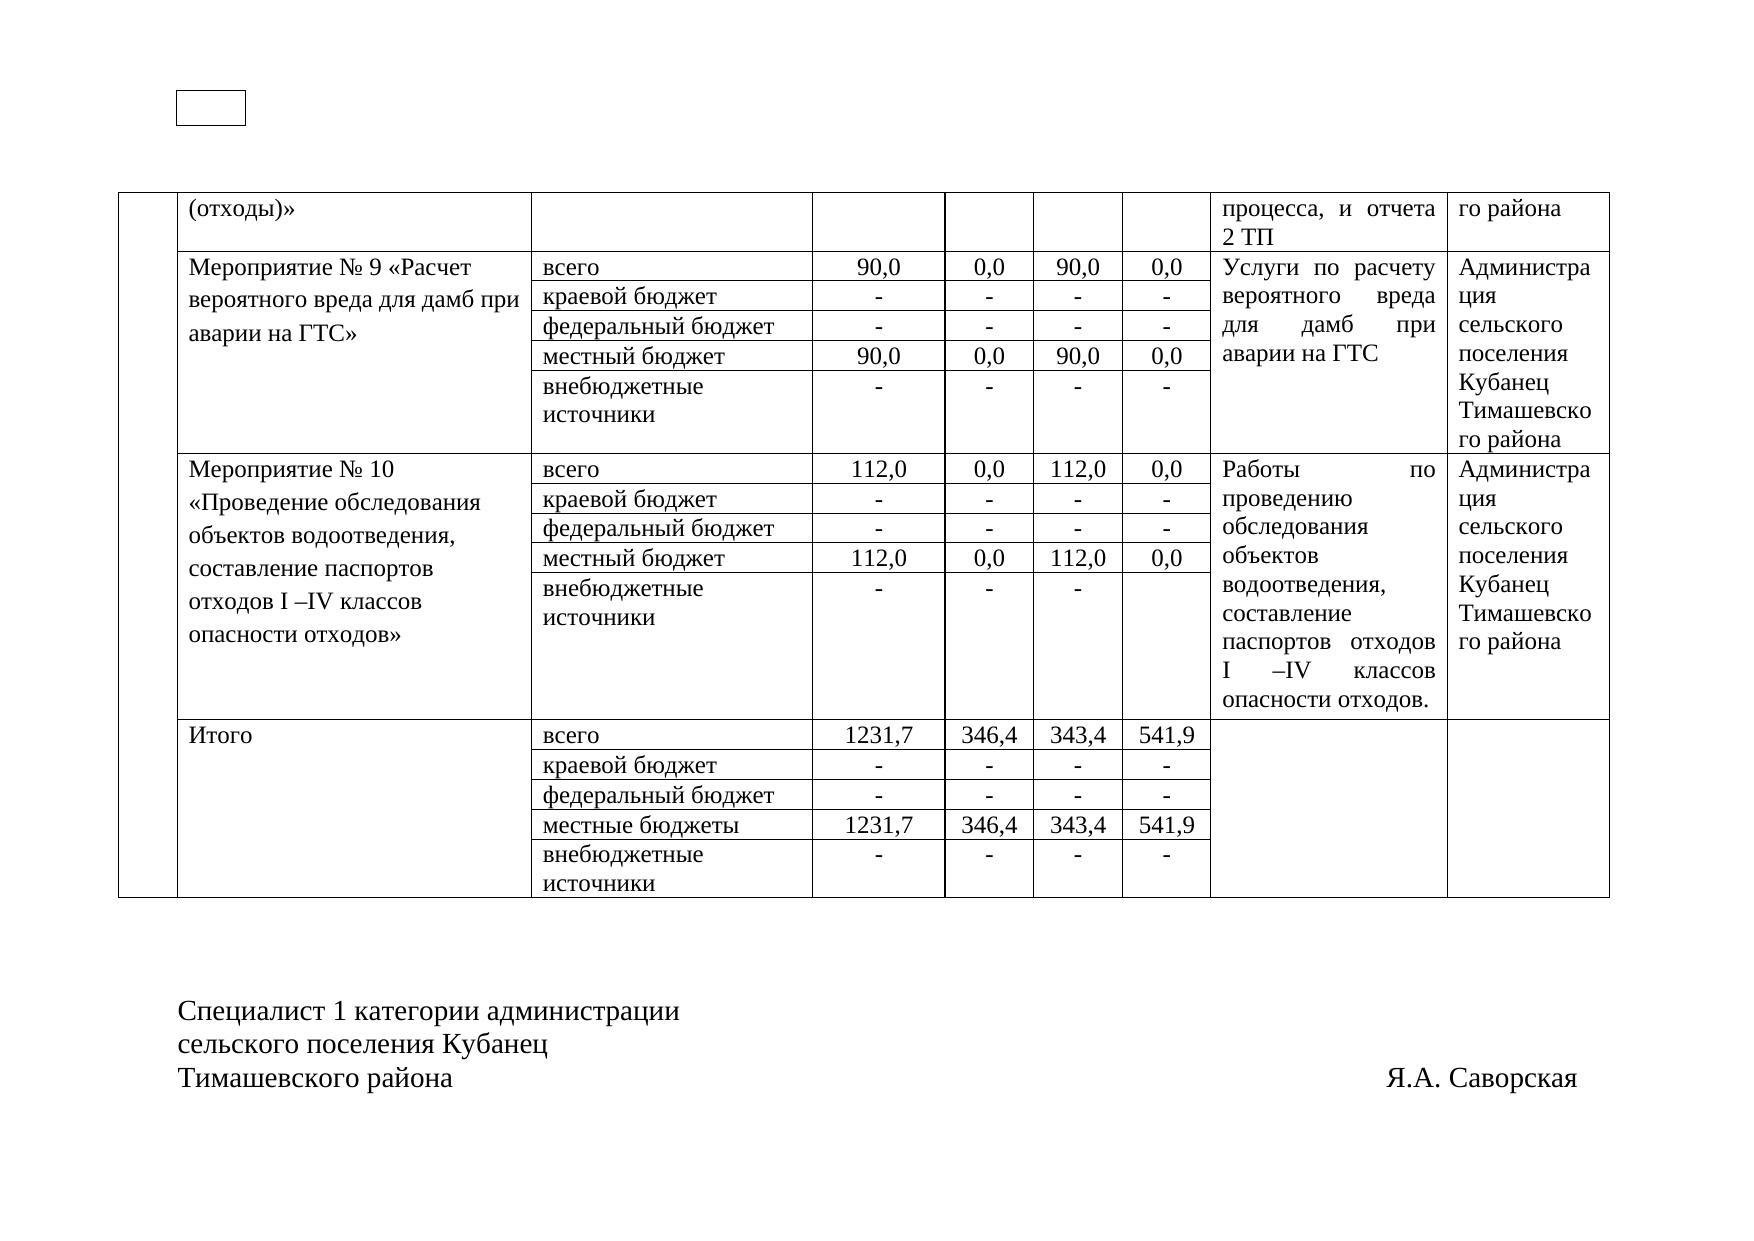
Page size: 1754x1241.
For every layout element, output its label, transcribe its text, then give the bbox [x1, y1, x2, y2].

table_cell 90,0 [813, 252, 944, 280]
table_cell 90,0 [1034, 341, 1122, 370]
table_cell - [1123, 514, 1210, 542]
table_cell - [1123, 193, 1210, 251]
table_cell - [813, 484, 944, 512]
table_cell федеральный бюджет [532, 311, 812, 340]
table_cell - [1034, 750, 1122, 779]
table_cell - [813, 573, 944, 719]
table_cell - [946, 573, 1033, 719]
table_cell всего [532, 252, 812, 280]
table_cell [1448, 252, 1609, 453]
table_cell внебюджетные источники [532, 371, 812, 453]
table_cell - [1034, 780, 1122, 809]
table_cell - [813, 311, 944, 340]
table_cell 0,0 [946, 454, 1033, 483]
table_cell Работы по проведению обследования объектов водоотведения, составление паспортов отходов I –IV классов опасности отходов. [1211, 454, 1447, 719]
table_cell Услуги по расчету вероятного вреда для дамб при аварии на ГТС [1211, 252, 1447, 453]
table_cell 346,4 [946, 720, 1033, 749]
table_cell - [946, 281, 1033, 310]
table_cell - [946, 371, 1033, 453]
table_cell [1448, 720, 1609, 897]
table_cell 0,0 [946, 252, 1033, 280]
table_cell федеральный бюджет [532, 780, 812, 809]
table_cell местный бюджет [532, 341, 812, 370]
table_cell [532, 193, 812, 251]
table_cell - [946, 193, 1033, 251]
table_cell местный бюджет [532, 543, 812, 572]
table_cell - [1034, 281, 1122, 310]
table_cell 0,0 [1123, 341, 1210, 370]
table_cell - [813, 281, 944, 310]
table_cell федеральный бюджет [532, 514, 812, 542]
table_cell - [1034, 514, 1122, 542]
table_cell - [1123, 750, 1210, 779]
table_cell - [1123, 484, 1210, 512]
table_cell - [946, 840, 1033, 897]
table_cell 112,0 [1034, 543, 1122, 572]
table_cell - [946, 780, 1033, 809]
table_cell - [1034, 573, 1122, 719]
text Тимашевского района Я.А. Саворская [177, 1060, 1636, 1094]
table_cell краевой бюджет [532, 281, 812, 310]
table_cell - [946, 514, 1033, 542]
text сельского поселения Кубанец [177, 1027, 1636, 1060]
table_cell 90,0 [813, 341, 944, 370]
table_cell - [813, 514, 944, 542]
table_cell краевой бюджет [532, 750, 812, 779]
table_cell внебюджетные источники [532, 840, 812, 897]
table_cell 112,0 [1034, 454, 1122, 483]
table_cell - [1034, 840, 1122, 897]
table_cell 0,0 [1123, 543, 1210, 572]
text Специалист 1 категории администрации [177, 993, 1636, 1027]
table_cell 343,4 [1034, 720, 1122, 749]
table_cell - [1123, 371, 1210, 453]
table_cell - [813, 840, 944, 897]
table_cell 0,0 [1123, 454, 1210, 483]
table_header [177, 91, 245, 125]
table_cell всего [532, 454, 812, 483]
table_cell [1211, 720, 1447, 897]
table_cell - [1034, 371, 1122, 453]
table_cell 112,0 [813, 454, 944, 483]
table_cell краевой бюджет [532, 484, 812, 512]
table_cell [1123, 573, 1210, 719]
table_cell всего [532, 720, 812, 749]
table_cell Администрация сельского поселения Кубанец Тимашевского района [1448, 454, 1609, 719]
table_cell Итого [178, 720, 531, 897]
table_cell 541,9 [1123, 810, 1210, 838]
table_cell 346,4 [946, 810, 1033, 838]
table_cell - [813, 193, 944, 251]
table_cell 0,0 [946, 341, 1033, 370]
table_cell - [1034, 311, 1122, 340]
table_cell внебюджетные источники [532, 573, 812, 719]
table_cell - [813, 371, 944, 453]
table_cell - [1123, 311, 1210, 340]
table_cell 1231,7 [813, 720, 944, 749]
table_cell - [813, 750, 944, 779]
table_cell 0,0 [946, 543, 1033, 572]
table_cell - [1123, 780, 1210, 809]
table_cell 541,9 [1123, 720, 1210, 749]
table_cell - [1034, 193, 1122, 251]
table_cell Мероприятие № 9 «Расчет вероятного вреда для дамб при аварии на ГТС» [178, 252, 531, 453]
table_cell 90,0 [1034, 252, 1122, 280]
table_cell 0,0 [1123, 252, 1210, 280]
table_cell - [946, 311, 1033, 340]
table_cell - [1123, 840, 1210, 897]
table_cell - [946, 750, 1033, 779]
table_cell - [1034, 484, 1122, 512]
table_cell - [813, 780, 944, 809]
table_cell местные бюджеты [532, 810, 812, 838]
table_cell 343,4 [1034, 810, 1122, 838]
table_cell Мероприятие № 10 «Проведение обследования объектов водоотведения, составление паспортов отходов I –IV классов опасности отходов» [178, 454, 531, 719]
table_cell - [1123, 281, 1210, 310]
table_cell 112,0 [813, 543, 944, 572]
table_cell - [946, 484, 1033, 512]
table_cell 1231,7 [813, 810, 944, 838]
